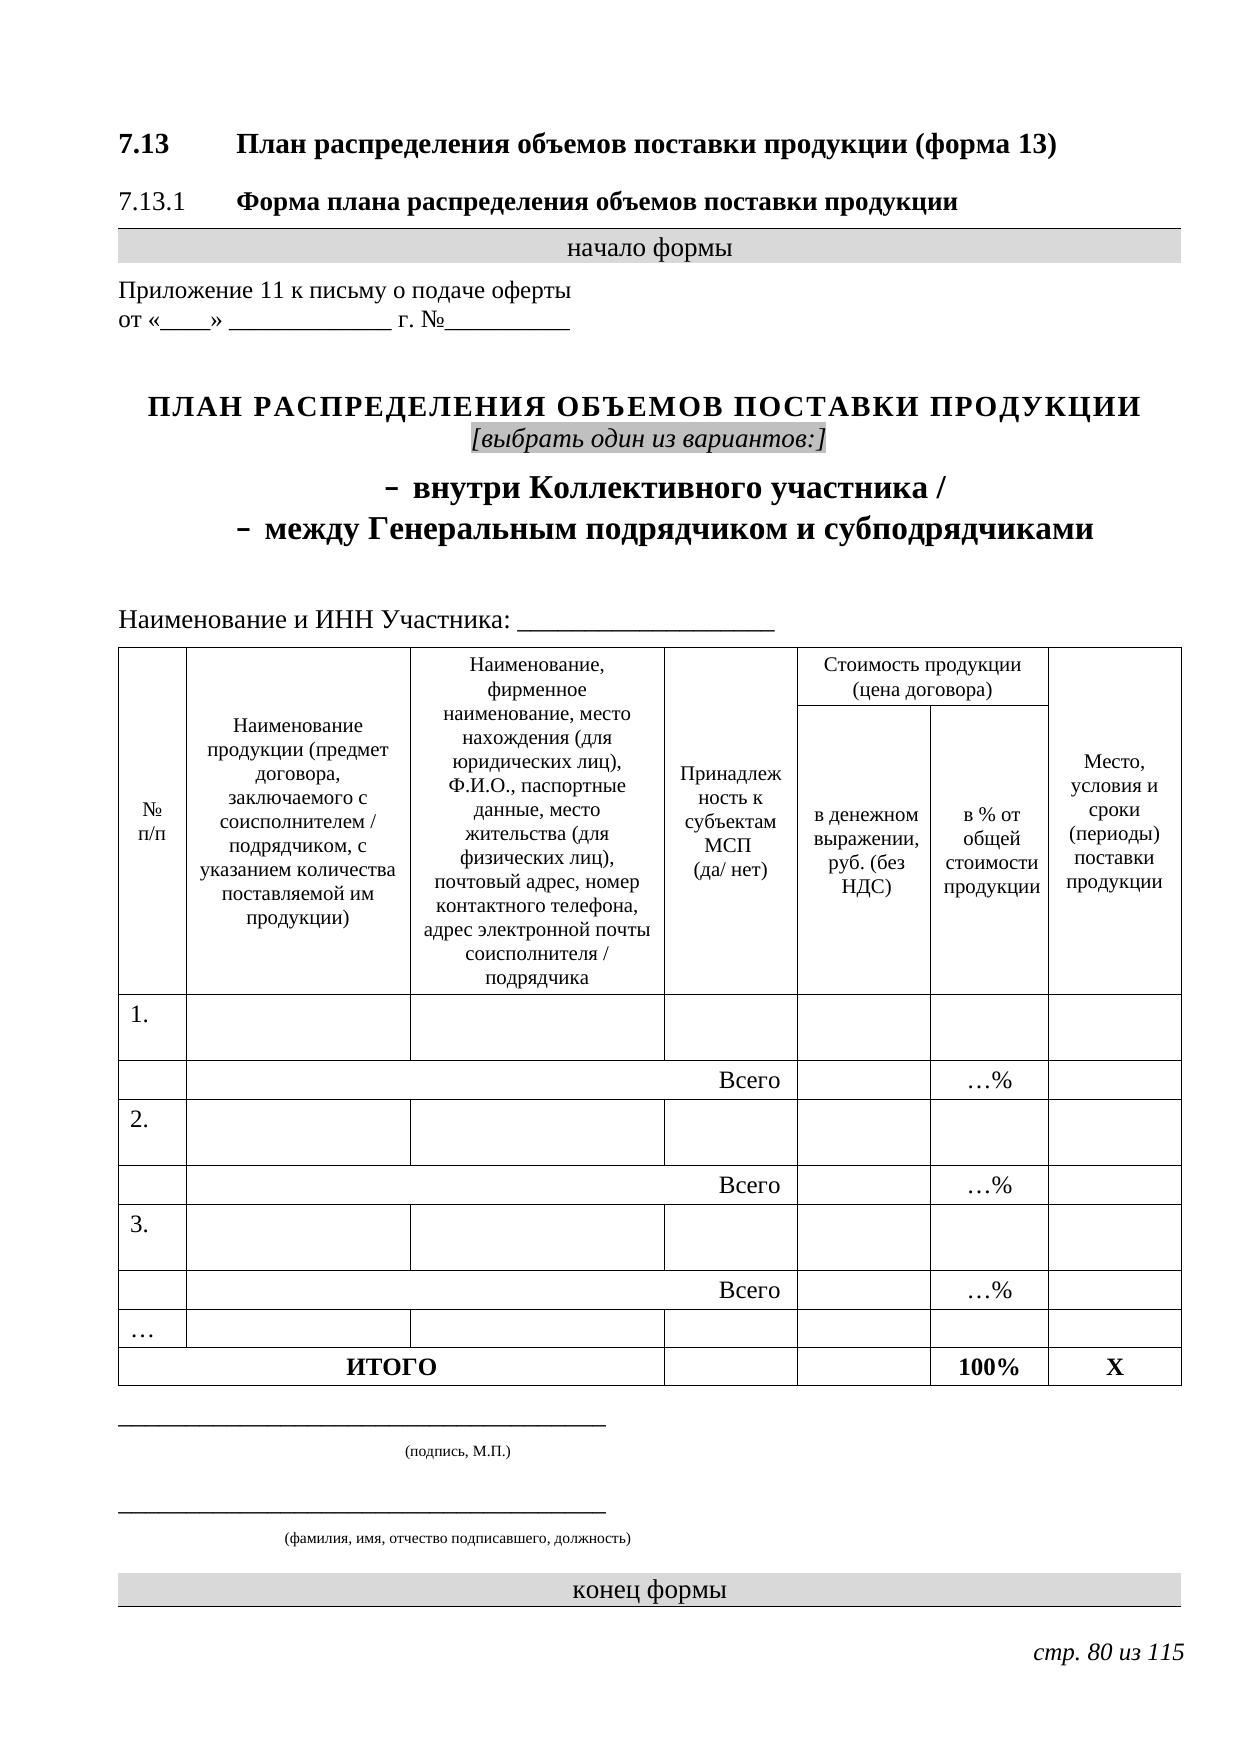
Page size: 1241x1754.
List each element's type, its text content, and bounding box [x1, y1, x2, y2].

table_cell [1049, 1166, 1181, 1203]
table_cell [798, 1310, 930, 1347]
table_header Наименование, фирменное наименование, место нахождения (для юридических лиц), Ф.И.О., паспортные данные, место жительства (для физических лиц), почтовый адрес, номер контактного телефона, адрес электронной почты соисполнителя / подрядчика [411, 648, 664, 993]
text ____________________________________ [118, 1486, 1181, 1517]
table_header № п/п [119, 648, 186, 993]
list внутри Коллективного участника / [148, 466, 1181, 507]
subtitle План распределения объемов поставки продукции (форма 13) [118, 126, 1181, 160]
text Наименование и ИНН Участника: ___________________ [118, 603, 1181, 635]
table_cell …% [931, 1271, 1048, 1308]
table_cell [187, 995, 410, 1060]
table_cell [665, 995, 797, 1060]
table_cell [798, 1166, 930, 1203]
text начало формы [118, 229, 1181, 263]
table_cell [119, 1061, 186, 1098]
table_cell …% [931, 1166, 1048, 1203]
table_cell [665, 1310, 797, 1347]
table_cell 100% [931, 1348, 1048, 1385]
table_cell [798, 1205, 930, 1270]
table_cell [1049, 1205, 1181, 1270]
text Форма плана распределения объемов поставки продукции [118, 185, 1181, 216]
table_cell Всего [187, 1166, 797, 1203]
table_cell в % от общей стоимости продукции [931, 706, 1048, 993]
table_cell [187, 1310, 410, 1347]
table_cell [187, 1205, 410, 1270]
text конец формы [118, 1573, 1181, 1606]
table_cell Х [1049, 1348, 1181, 1385]
table_cell [119, 1271, 186, 1308]
table_cell [119, 1166, 186, 1203]
table_cell [411, 1205, 664, 1270]
text (фамилия, имя, отчество подписавшего, должность) [118, 1529, 797, 1560]
table_cell [798, 1271, 930, 1308]
table_cell [665, 1205, 797, 1270]
table_cell [411, 1310, 664, 1347]
text План распределения объемов поставки продукции [выбрать один из вариантов:] [118, 389, 1181, 453]
table_cell Всего [187, 1061, 797, 1098]
table_header Место, условия и сроки (периоды) поставки продукции [1049, 648, 1181, 993]
table_cell [798, 1100, 930, 1165]
table_cell [1049, 1310, 1181, 1347]
table_cell [798, 995, 930, 1060]
table_cell [1049, 1271, 1181, 1308]
table_cell [1049, 995, 1181, 1060]
table_cell [665, 1100, 797, 1165]
table_cell [798, 1061, 930, 1098]
table_cell [119, 1205, 186, 1270]
table_cell [119, 1100, 186, 1165]
table_header Принадлежность к субъектам МСП (да/ нет) [665, 648, 797, 993]
table_cell … [119, 1310, 186, 1347]
list между Генеральным подрядчиком и субподрядчиками [148, 507, 1181, 547]
table_cell [187, 1100, 410, 1165]
table_header Стоимость продукции (цена договора) [798, 648, 1048, 705]
table_cell в денежном выражении, руб. (без НДС) [798, 706, 930, 993]
text (подпись, М.П.) [118, 1442, 797, 1473]
table_cell [1049, 1061, 1181, 1098]
table_cell Всего [187, 1271, 797, 1308]
table_cell [931, 1100, 1048, 1165]
text Приложение 11 к письму о подаче оферты от «____» _____________ г. №__________ [118, 275, 1181, 333]
table_cell [665, 1348, 797, 1385]
table_cell …% [931, 1061, 1048, 1098]
text ____________________________________ [118, 1398, 1181, 1429]
table_cell [1049, 1100, 1181, 1165]
table_cell ИТОГО [119, 1348, 664, 1385]
table_cell [798, 1348, 930, 1385]
table_cell [931, 1310, 1048, 1347]
table_cell [931, 995, 1048, 1060]
table_cell [119, 995, 186, 1060]
table_cell [411, 995, 664, 1060]
table_cell [411, 1100, 664, 1165]
table_header Наименование продукции (предмет договора, заключаемого с соисполнителем / подрядчиком, с указанием количества поставляемой им продукции) [187, 648, 410, 993]
table_cell [931, 1205, 1048, 1270]
